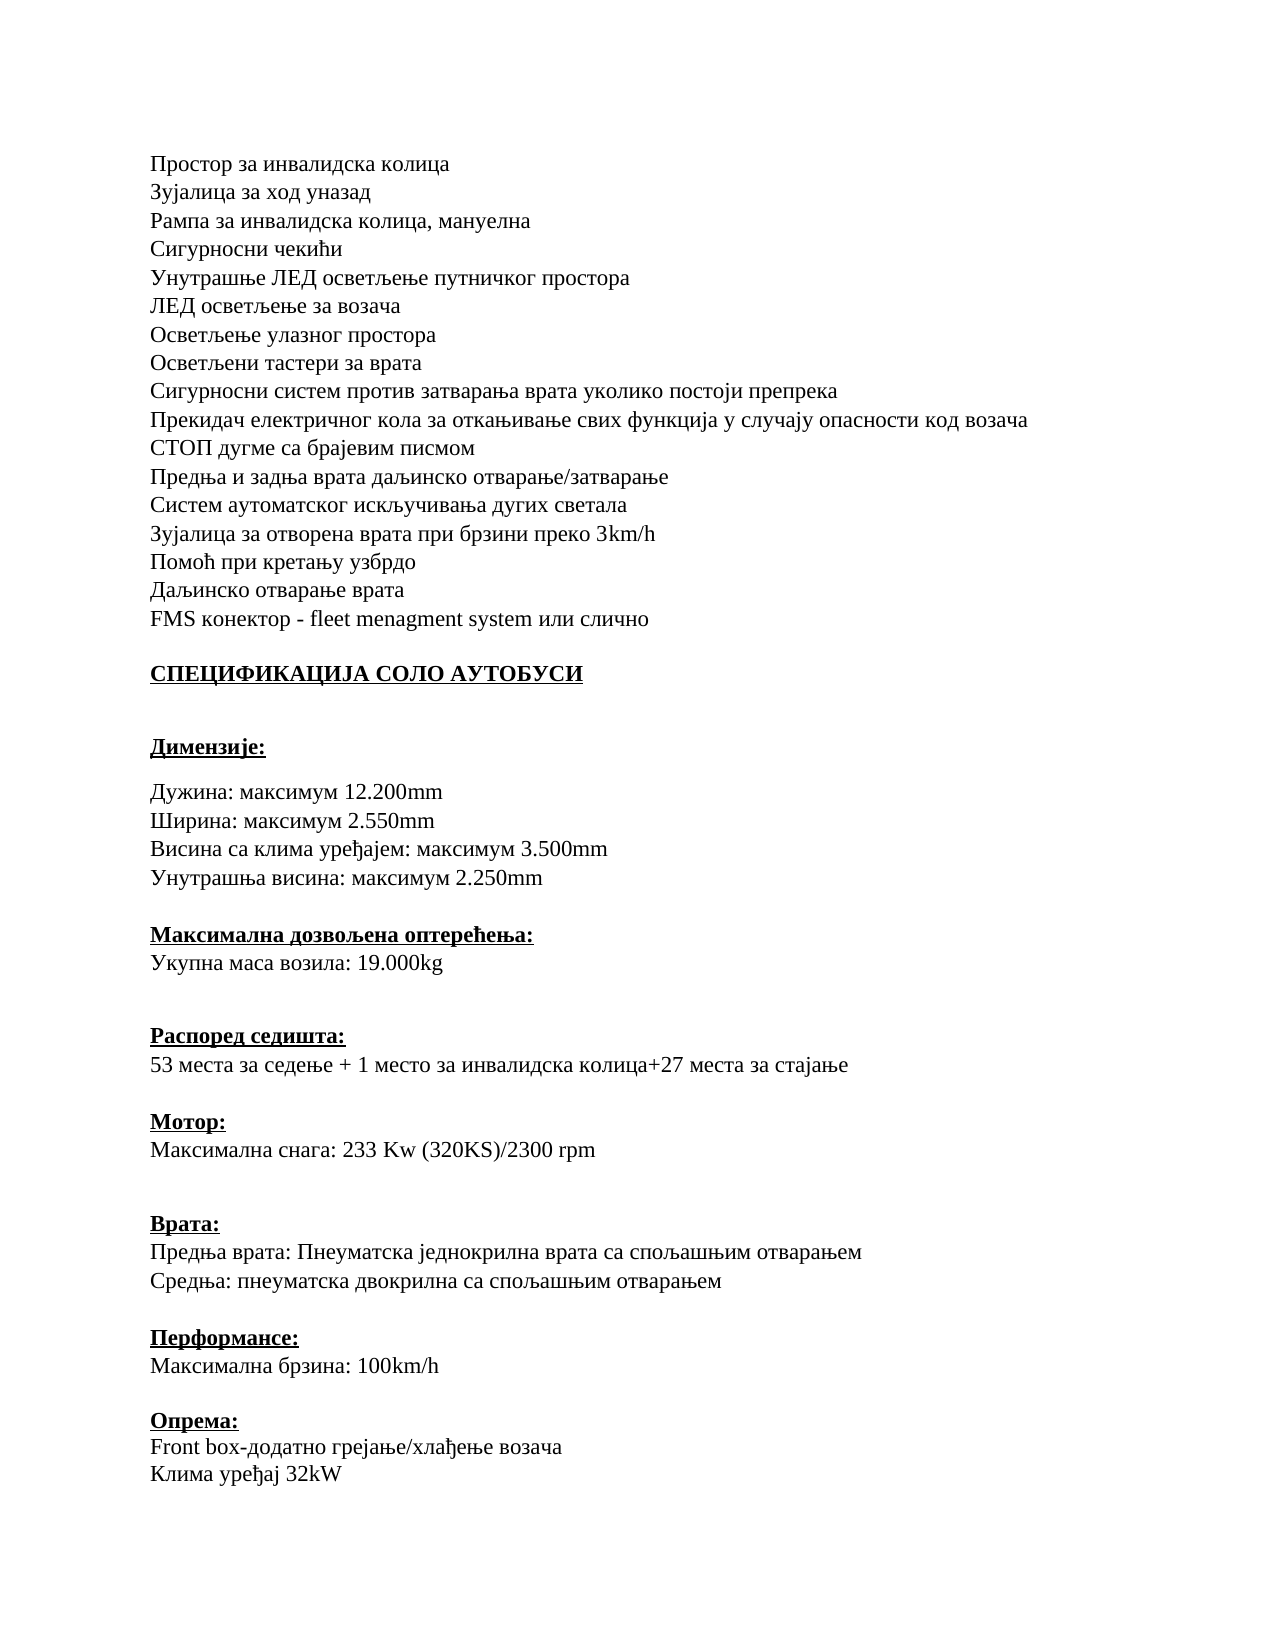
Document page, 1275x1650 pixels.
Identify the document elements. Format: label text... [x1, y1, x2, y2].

text Систем аутоматског искључивања дугих светала [150, 491, 1125, 518]
text Помоћ при кретању узбрдо [150, 548, 1125, 574]
text Клима уређај 32kW [150, 1459, 1125, 1486]
text Перформансе: [150, 1324, 1125, 1350]
text Предња и задња врата даљинско отварање/затварање [150, 463, 1125, 489]
text СТОП дугме са брајевим писмом [150, 434, 1125, 461]
text Прекидач електричног кола за откањивање свих функција у случају опасности код возача [150, 406, 1125, 432]
text Максимална дозвољена оптерећења: [150, 921, 1125, 947]
text Опрема: [150, 1407, 1125, 1433]
text Врата: [150, 1210, 1125, 1236]
text Осветљени тастери за врата [150, 349, 1125, 375]
text Максимална брзина: 100km/h [150, 1352, 1125, 1378]
text Укупна маса возила: 19.000kg [150, 949, 1125, 975]
text Зујалица за отворена врата при брзини преко 3km/h [150, 520, 1125, 546]
text Дужина: максимум 12.200mm [150, 778, 1125, 805]
text Средња: пнеуматска двокрилна са спољашњим отварањем [150, 1267, 1125, 1293]
text Максимална снага: 233 Kw (320KS)/2300 rpm [150, 1136, 1125, 1163]
text Ширина: максимум 2.550mm [150, 807, 1125, 833]
text Унутрашње ЛЕД осветљење путничког простора [150, 264, 1125, 290]
text Унутрашња висина: максимум 2.250mm [150, 864, 1125, 890]
text Висина са клима уређајем: максимум 3.500mm [150, 835, 1125, 862]
text Предња врата: Пнеуматска једнокрилна врата са спољашњим отварањем [150, 1238, 1125, 1265]
text 53 места за седење + 1 место за инвалидска колица+27 места за стајање [150, 1051, 1125, 1077]
text Димензије: [150, 733, 1125, 760]
text Осветљење улазног простора [150, 321, 1125, 347]
text Front box-додатно грејање/хлађење возача [150, 1433, 1125, 1459]
text СПЕЦИФИКАЦИЈА СОЛО АУТОБУСИ [150, 660, 1125, 686]
text Рампа за инвалидска колица, мануелна [150, 207, 1125, 233]
text Простор за инвалидска колица [150, 150, 1125, 176]
text Сигурносни чекићи [150, 235, 1125, 262]
text Распоред седишта: [150, 1023, 1125, 1049]
text FMS конектор - fleet menagment system или слично [150, 605, 1125, 631]
text Даљинско отварање врата [150, 577, 1125, 603]
text Сигурносни систем против затварања врата уколико постоји препрека [150, 377, 1125, 404]
text ЛЕД осветљење за возача [150, 292, 1125, 318]
text Мотор: [150, 1108, 1125, 1134]
text Зујалица за ход уназад [150, 178, 1125, 205]
